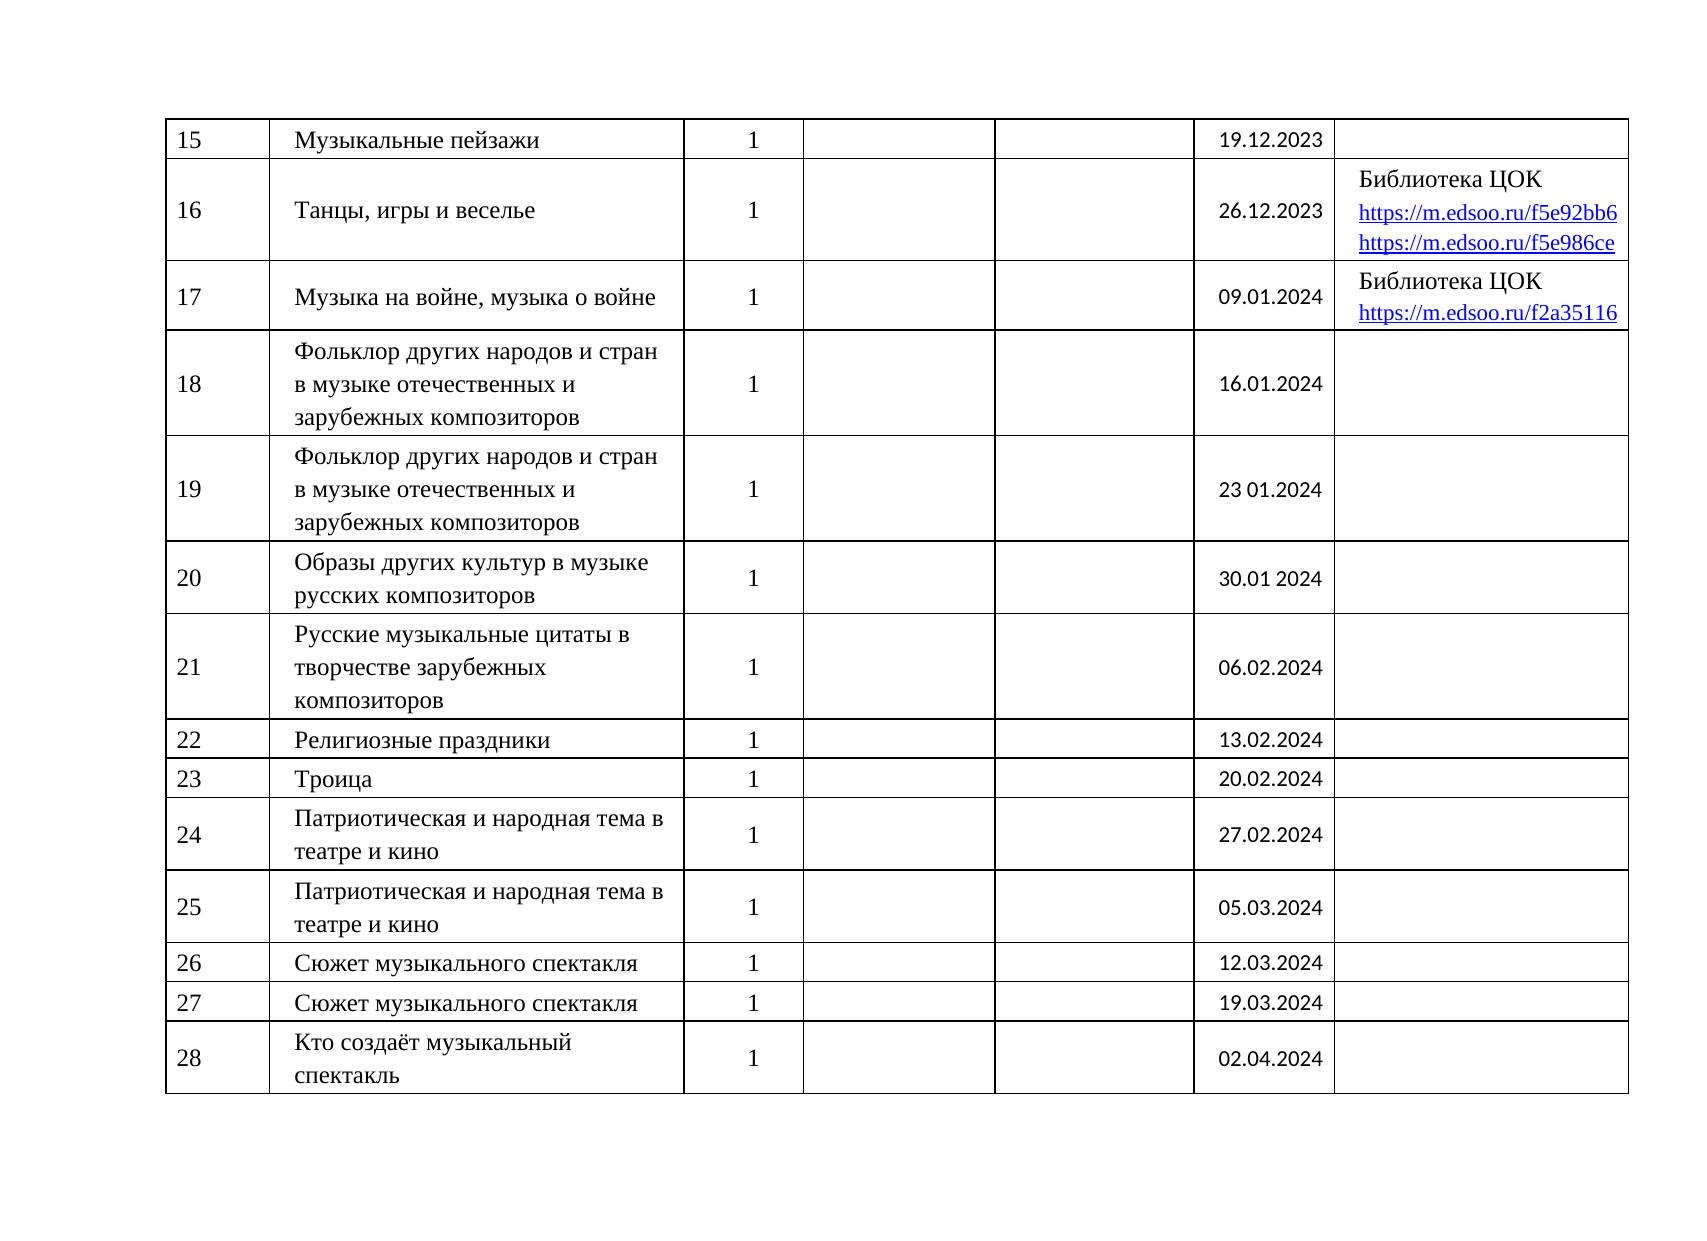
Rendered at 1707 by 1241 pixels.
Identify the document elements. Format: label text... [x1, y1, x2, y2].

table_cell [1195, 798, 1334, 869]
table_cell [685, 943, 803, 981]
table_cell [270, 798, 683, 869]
table_cell [804, 159, 994, 260]
table_cell Библиотека ЦОК https://m.edsoo.ru/f2a35116 [1335, 261, 1628, 329]
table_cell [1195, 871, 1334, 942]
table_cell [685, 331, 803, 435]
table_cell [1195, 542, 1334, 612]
table_cell 09.01.2024 [1195, 261, 1334, 329]
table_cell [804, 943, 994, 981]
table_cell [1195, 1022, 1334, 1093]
table_cell 19.12.2023 [1195, 120, 1334, 157]
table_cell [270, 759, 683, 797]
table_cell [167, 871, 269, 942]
table_cell 15 [167, 120, 269, 157]
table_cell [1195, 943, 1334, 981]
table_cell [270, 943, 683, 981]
table_cell 17 [167, 261, 269, 329]
table_cell [996, 159, 1193, 260]
table_cell [996, 261, 1193, 329]
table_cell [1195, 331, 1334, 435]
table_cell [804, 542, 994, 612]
table_cell 1 [685, 159, 803, 260]
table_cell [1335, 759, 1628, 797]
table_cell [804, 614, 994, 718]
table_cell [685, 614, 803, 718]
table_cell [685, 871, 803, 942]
table_cell 16 [167, 159, 269, 260]
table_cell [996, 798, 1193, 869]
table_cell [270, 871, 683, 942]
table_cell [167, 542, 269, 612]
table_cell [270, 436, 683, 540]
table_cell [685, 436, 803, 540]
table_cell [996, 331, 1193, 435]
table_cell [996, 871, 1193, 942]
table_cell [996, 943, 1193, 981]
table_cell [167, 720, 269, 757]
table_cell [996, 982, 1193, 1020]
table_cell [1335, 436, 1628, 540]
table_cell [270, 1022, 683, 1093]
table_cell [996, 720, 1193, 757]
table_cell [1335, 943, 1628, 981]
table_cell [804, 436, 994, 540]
table_cell Фольклор других народов и стран в музыке отечественных и зарубежных композиторов [270, 331, 683, 435]
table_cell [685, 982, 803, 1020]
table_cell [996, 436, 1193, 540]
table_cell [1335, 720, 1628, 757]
table_cell 18 [167, 331, 269, 435]
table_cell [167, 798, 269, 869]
table_cell [804, 120, 994, 157]
table_cell [804, 261, 994, 329]
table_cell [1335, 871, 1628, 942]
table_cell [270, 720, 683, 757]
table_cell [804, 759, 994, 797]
table_cell 1 [685, 261, 803, 329]
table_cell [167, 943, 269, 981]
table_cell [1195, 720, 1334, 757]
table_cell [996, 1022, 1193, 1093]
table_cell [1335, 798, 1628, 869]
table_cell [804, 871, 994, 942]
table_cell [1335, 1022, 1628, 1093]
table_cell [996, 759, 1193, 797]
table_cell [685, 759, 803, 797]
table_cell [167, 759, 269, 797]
table_cell Танцы, игры и веселье [270, 159, 683, 260]
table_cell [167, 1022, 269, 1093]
table_cell Музыка на войне, музыка о войне [270, 261, 683, 329]
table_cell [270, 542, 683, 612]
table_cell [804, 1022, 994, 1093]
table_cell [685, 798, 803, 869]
table_cell Библиотека ЦОК https://m.edsoo.ru/f5e92bb6 https://m.edsoo.ru/f5e986ce [1335, 159, 1628, 260]
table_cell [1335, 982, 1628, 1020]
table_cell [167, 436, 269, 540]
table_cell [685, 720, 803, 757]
table_cell [1335, 120, 1628, 157]
table_cell Музыкальные пейзажи [270, 120, 683, 157]
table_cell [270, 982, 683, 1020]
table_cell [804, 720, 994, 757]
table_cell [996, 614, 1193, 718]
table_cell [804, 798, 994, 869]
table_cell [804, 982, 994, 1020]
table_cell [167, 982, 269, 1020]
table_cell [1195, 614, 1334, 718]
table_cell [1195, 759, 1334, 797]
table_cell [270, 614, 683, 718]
table_cell 26.12.2023 [1195, 159, 1334, 260]
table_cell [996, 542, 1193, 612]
table_cell 1 [685, 120, 803, 157]
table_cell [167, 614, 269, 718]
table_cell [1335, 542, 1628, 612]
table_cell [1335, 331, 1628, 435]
table_cell [996, 120, 1193, 157]
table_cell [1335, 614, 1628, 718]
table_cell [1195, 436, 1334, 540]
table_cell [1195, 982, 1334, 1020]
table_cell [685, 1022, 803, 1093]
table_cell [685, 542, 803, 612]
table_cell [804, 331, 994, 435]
